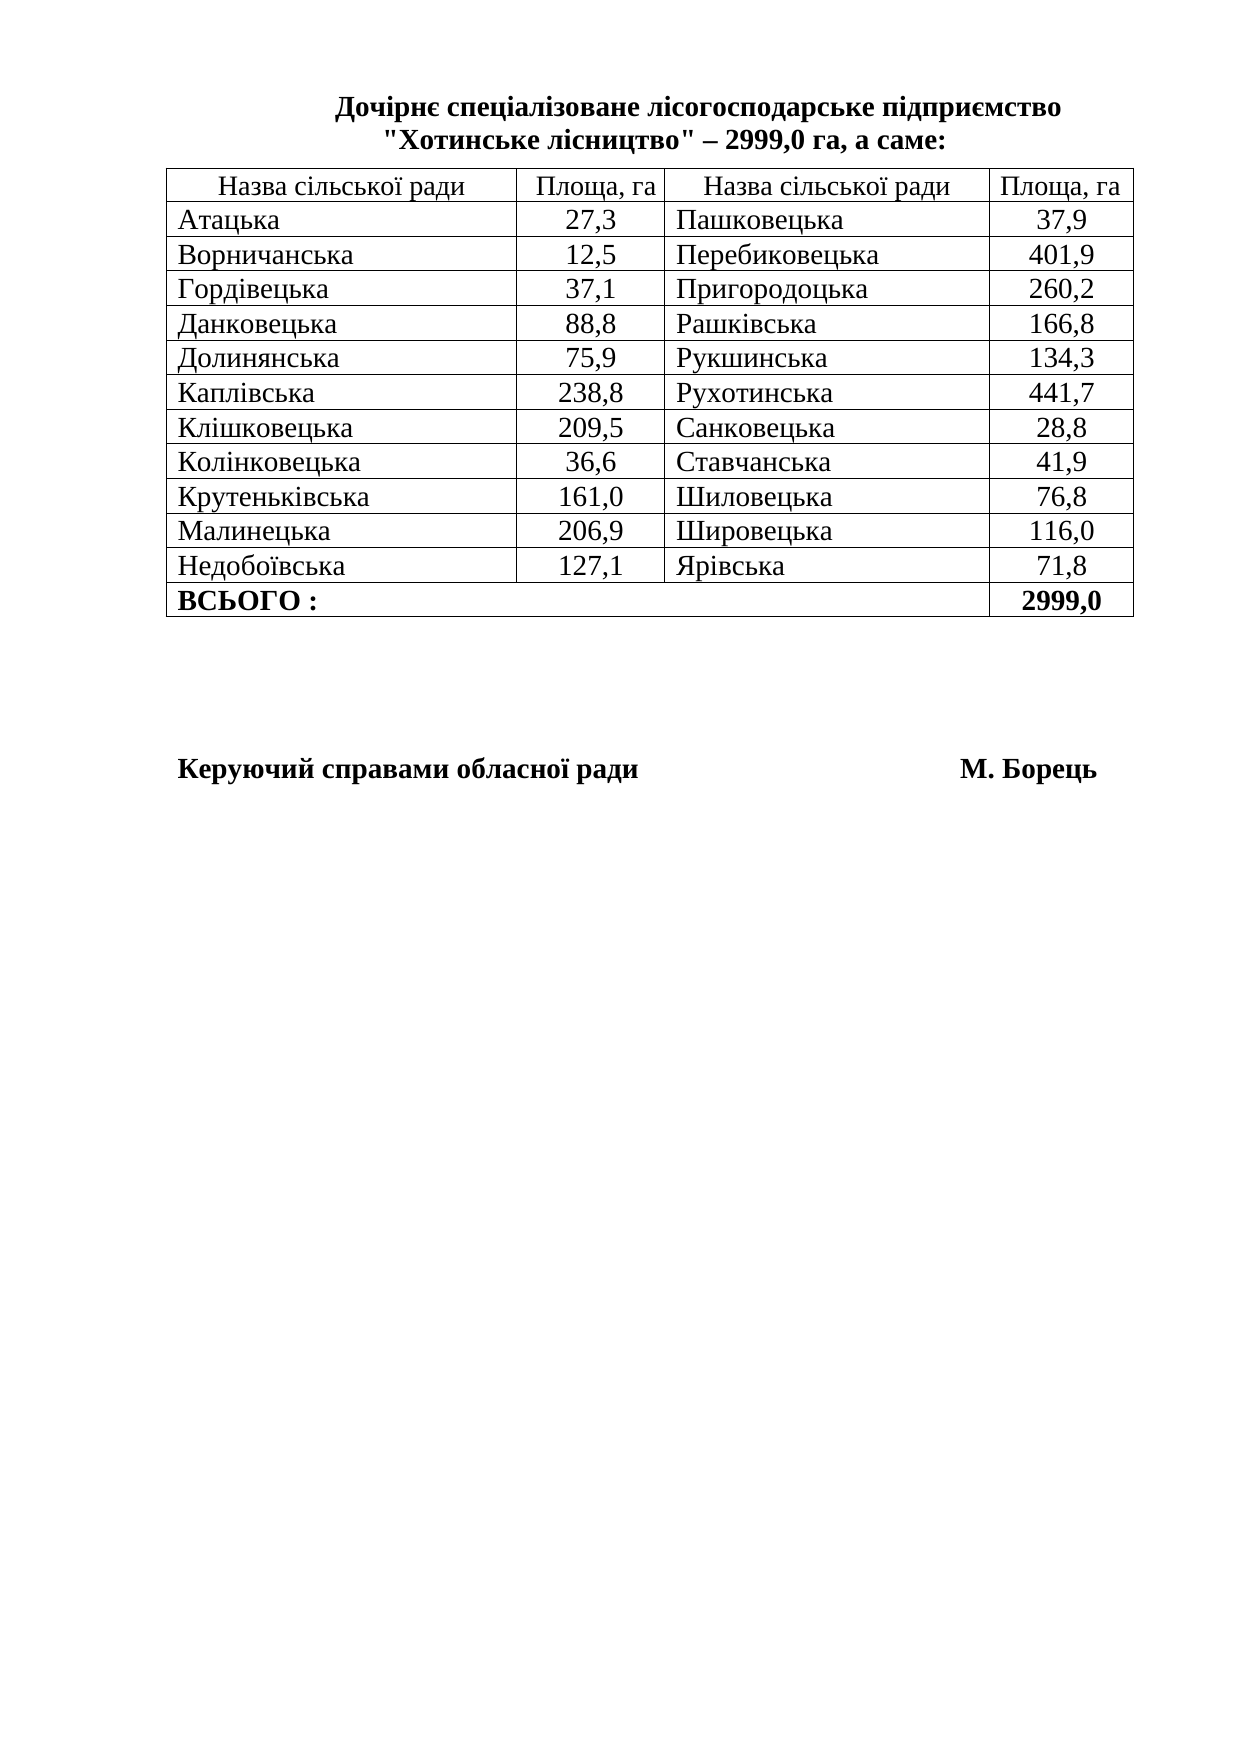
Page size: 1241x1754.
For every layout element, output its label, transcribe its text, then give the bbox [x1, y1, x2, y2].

table_cell 206,9 [517, 514, 664, 547]
table_cell Гордівецька [167, 271, 516, 305]
table_cell Санковецька [665, 410, 989, 443]
table_cell 12,5 [517, 237, 664, 270]
text Керуючий справами обласної ради М. Борець [177, 751, 1152, 785]
table_cell 401,9 [990, 237, 1133, 270]
table_cell Недобоївська [167, 548, 516, 582]
table_cell 2999,0 [990, 583, 1133, 616]
table_cell Рухотинська [665, 375, 989, 409]
table_cell Колінковецька [167, 444, 516, 478]
table_header Назва сільської ради [167, 169, 516, 201]
table_cell Шировецька [665, 514, 989, 547]
table_cell Данковецька [167, 306, 516, 339]
table_cell 27,3 [517, 202, 664, 236]
table_header Площа, га [517, 169, 664, 201]
table_cell 37,9 [990, 202, 1133, 236]
table_cell 116,0 [990, 514, 1133, 547]
table_cell 161,0 [517, 479, 664, 512]
table_cell 238,8 [517, 375, 664, 409]
table_cell Шиловецька [665, 479, 989, 512]
table_cell Клішковецька [167, 410, 516, 443]
table_cell Атацька [167, 202, 516, 236]
table_cell Пригородоцька [665, 271, 989, 305]
table_cell 37,1 [517, 271, 664, 305]
table_header Площа, га [990, 169, 1133, 201]
table_cell Рашківська [665, 306, 989, 339]
table_header Назва сільської ради [665, 169, 989, 201]
table_cell 41,9 [990, 444, 1133, 478]
table_cell Долинянська [167, 341, 516, 374]
table_cell Малинецька [167, 514, 516, 547]
table_cell Пашковецька [665, 202, 989, 236]
table_cell Крутеньківська [167, 479, 516, 512]
table_cell 75,9 [517, 341, 664, 374]
table_cell 76,8 [990, 479, 1133, 512]
table_cell 260,2 [990, 271, 1133, 305]
table_cell Ставчанська [665, 444, 989, 478]
table_cell Ворничанська [167, 237, 516, 270]
table_cell 127,1 [517, 548, 664, 582]
table_cell 71,8 [990, 548, 1133, 582]
table_cell 209,5 [517, 410, 664, 443]
table_cell 28,8 [990, 410, 1133, 443]
table_cell Ярівська [665, 548, 989, 582]
table_cell 166,8 [990, 306, 1133, 339]
table_cell Каплівська [167, 375, 516, 409]
table_cell Перебиковецька [665, 237, 989, 270]
table_cell Рукшинська [665, 341, 989, 374]
table_cell ВСЬОГО : [167, 583, 989, 616]
table_cell 88,8 [517, 306, 664, 339]
table_cell 36,6 [517, 444, 664, 478]
list Дочірнє спеціалізоване лісогосподарське підприємство "Хотинське лісництво" – 2999,0 га, а саме: [177, 89, 1152, 156]
table_cell 441,7 [990, 375, 1133, 409]
table_cell 134,3 [990, 341, 1133, 374]
